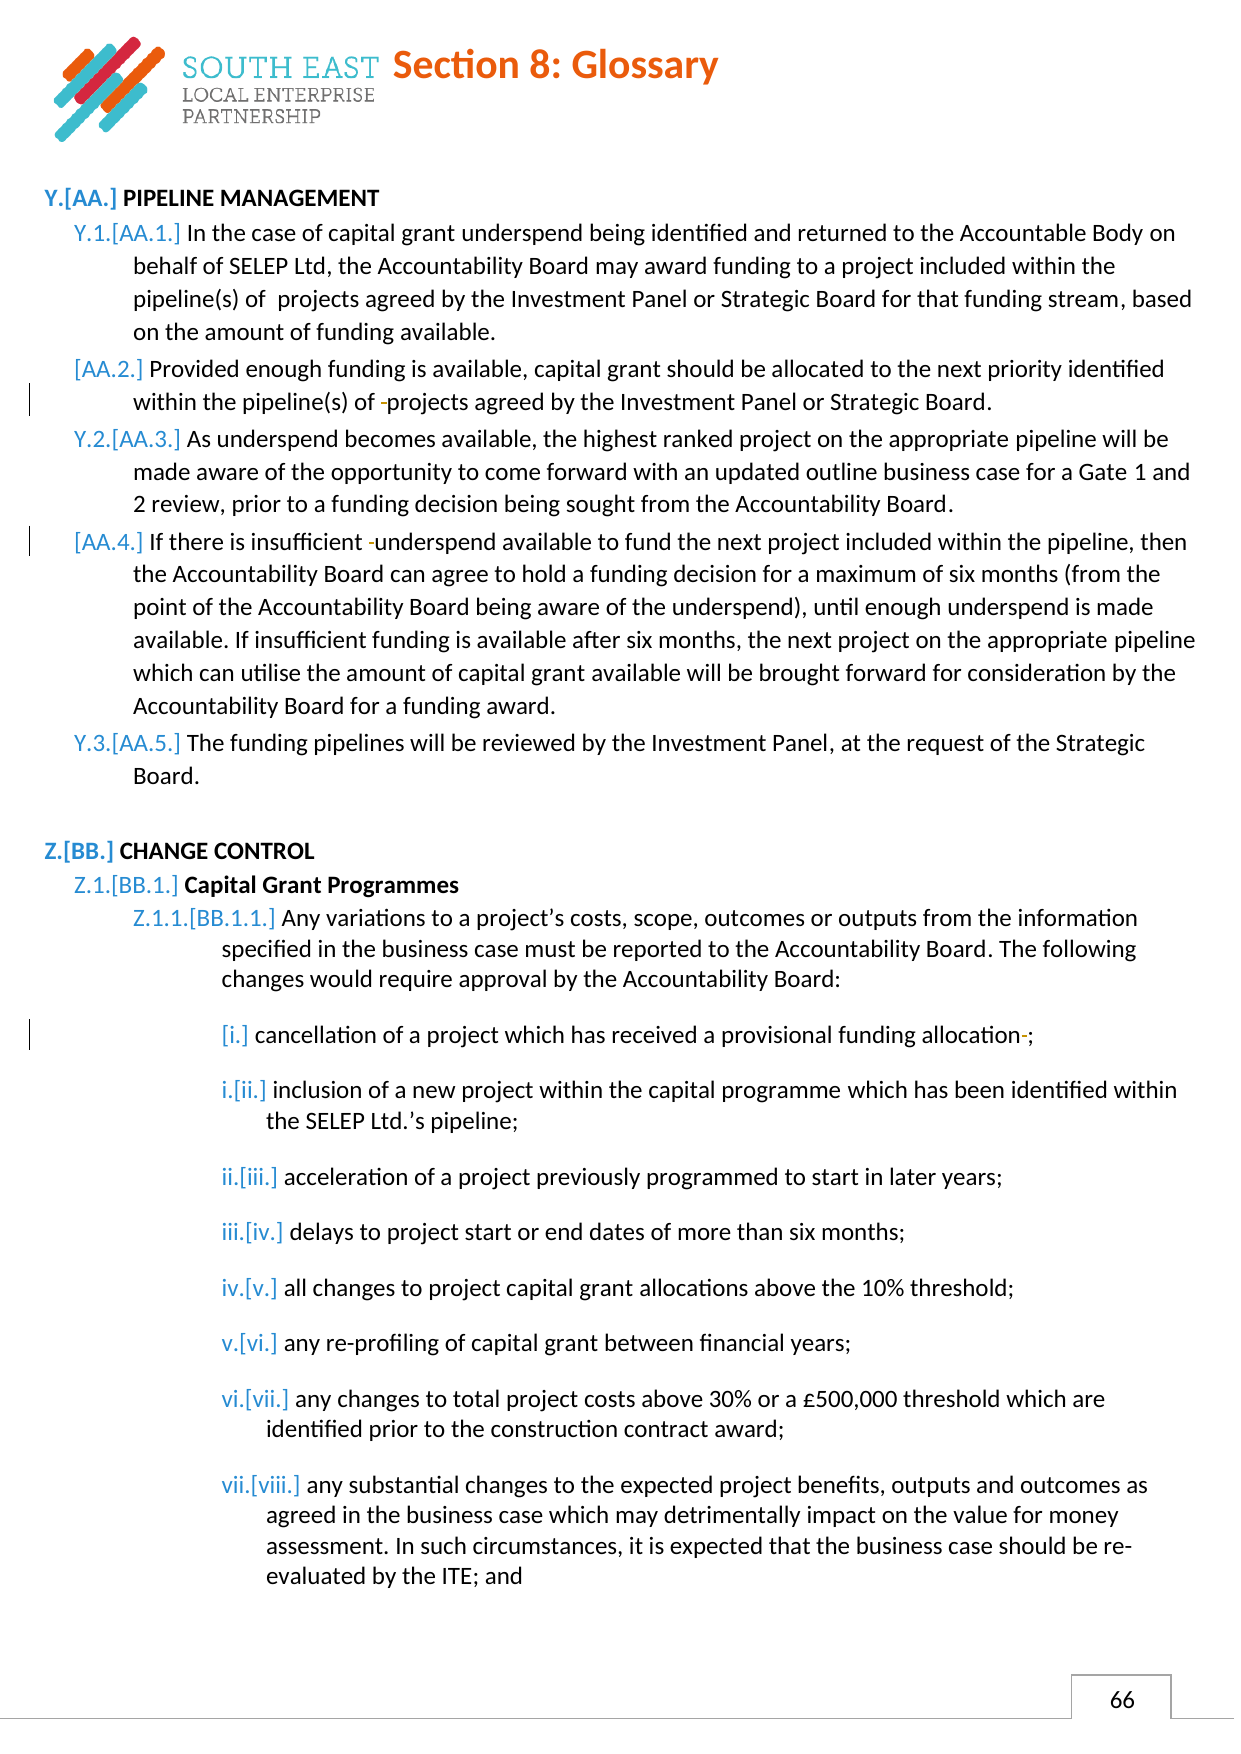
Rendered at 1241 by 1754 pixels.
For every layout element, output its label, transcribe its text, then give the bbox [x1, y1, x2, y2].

subtitle Change Control [44, 835, 1196, 865]
subtitle Provided enough funding is available, capital grant should be allocated to the next priority identified within the pipeline(s) of projects agreed by the Investment Panel or Strategic Board. [74, 353, 1196, 416]
subtitle The funding pipelines will be reviewed by the Investment Panel, at the request of the Strategic Board. [74, 727, 1196, 791]
subtitle Pipeline Management [44, 182, 1196, 213]
subtitle delays to project start or end dates of more than six months; [221, 1216, 1196, 1247]
subtitle As underspend becomes available, the highest ranked project on the appropriate pipeline will be made aware of the opportunity to come forward with an updated outline business case for a Gate 1 and 2 review, prior to a funding decision being sought from the Accountability Board. [74, 423, 1196, 519]
subtitle any substantial changes to the expected project benefits, outputs and outcomes as agreed in the business case which may detrimentally impact on the value for money assessment. In such circumstances, it is expected that the business case should be re-evaluated by the ITE; and [221, 1469, 1196, 1591]
subtitle Any variations to a project’s costs, scope, outcomes or outputs from the information specified in the business case must be reported to the Accountability Board. The following changes would require approval by the Accountability Board: [133, 902, 1196, 994]
subtitle cancellation of a project which has received a provisional funding allocation; [221, 1019, 1196, 1049]
subtitle any re-profiling of capital grant between financial years; [221, 1327, 1196, 1358]
subtitle all changes to project capital grant allocations above the 10% threshold; [221, 1272, 1196, 1302]
subtitle any changes to total project costs above 30% or a £500,000 threshold which are identified prior to the construction contract award; [221, 1383, 1196, 1444]
subtitle If there is insufficient underspend available to fund the next project included within the pipeline, then the Accountability Board can agree to hold a funding decision for a maximum of six months (from the point of the Accountability Board being aware of the underspend), until enough underspend is made available. If insufficient funding is available after six months, the next project on the appropriate pipeline which can utilise the amount of capital grant available will be brought forward for consideration by the Accountability Board for a funding award. [74, 526, 1196, 721]
subtitle acceleration of a project previously programmed to start in later years; [221, 1161, 1196, 1191]
subtitle Capital Grant Programmes [74, 869, 1196, 900]
subtitle In the case of capital grant underspend being identified and returned to the Accountable Body on behalf of SELEP Ltd, the Accountability Board may award funding to a project included within the pipeline(s) of projects agreed by the Investment Panel or Strategic Board for that funding stream, based on the amount of funding available. [74, 217, 1196, 346]
subtitle inclusion of a new project within the capital programme which has been identified within the SELEP Ltd.’s pipeline; [221, 1074, 1196, 1136]
picture [46, 28, 385, 147]
